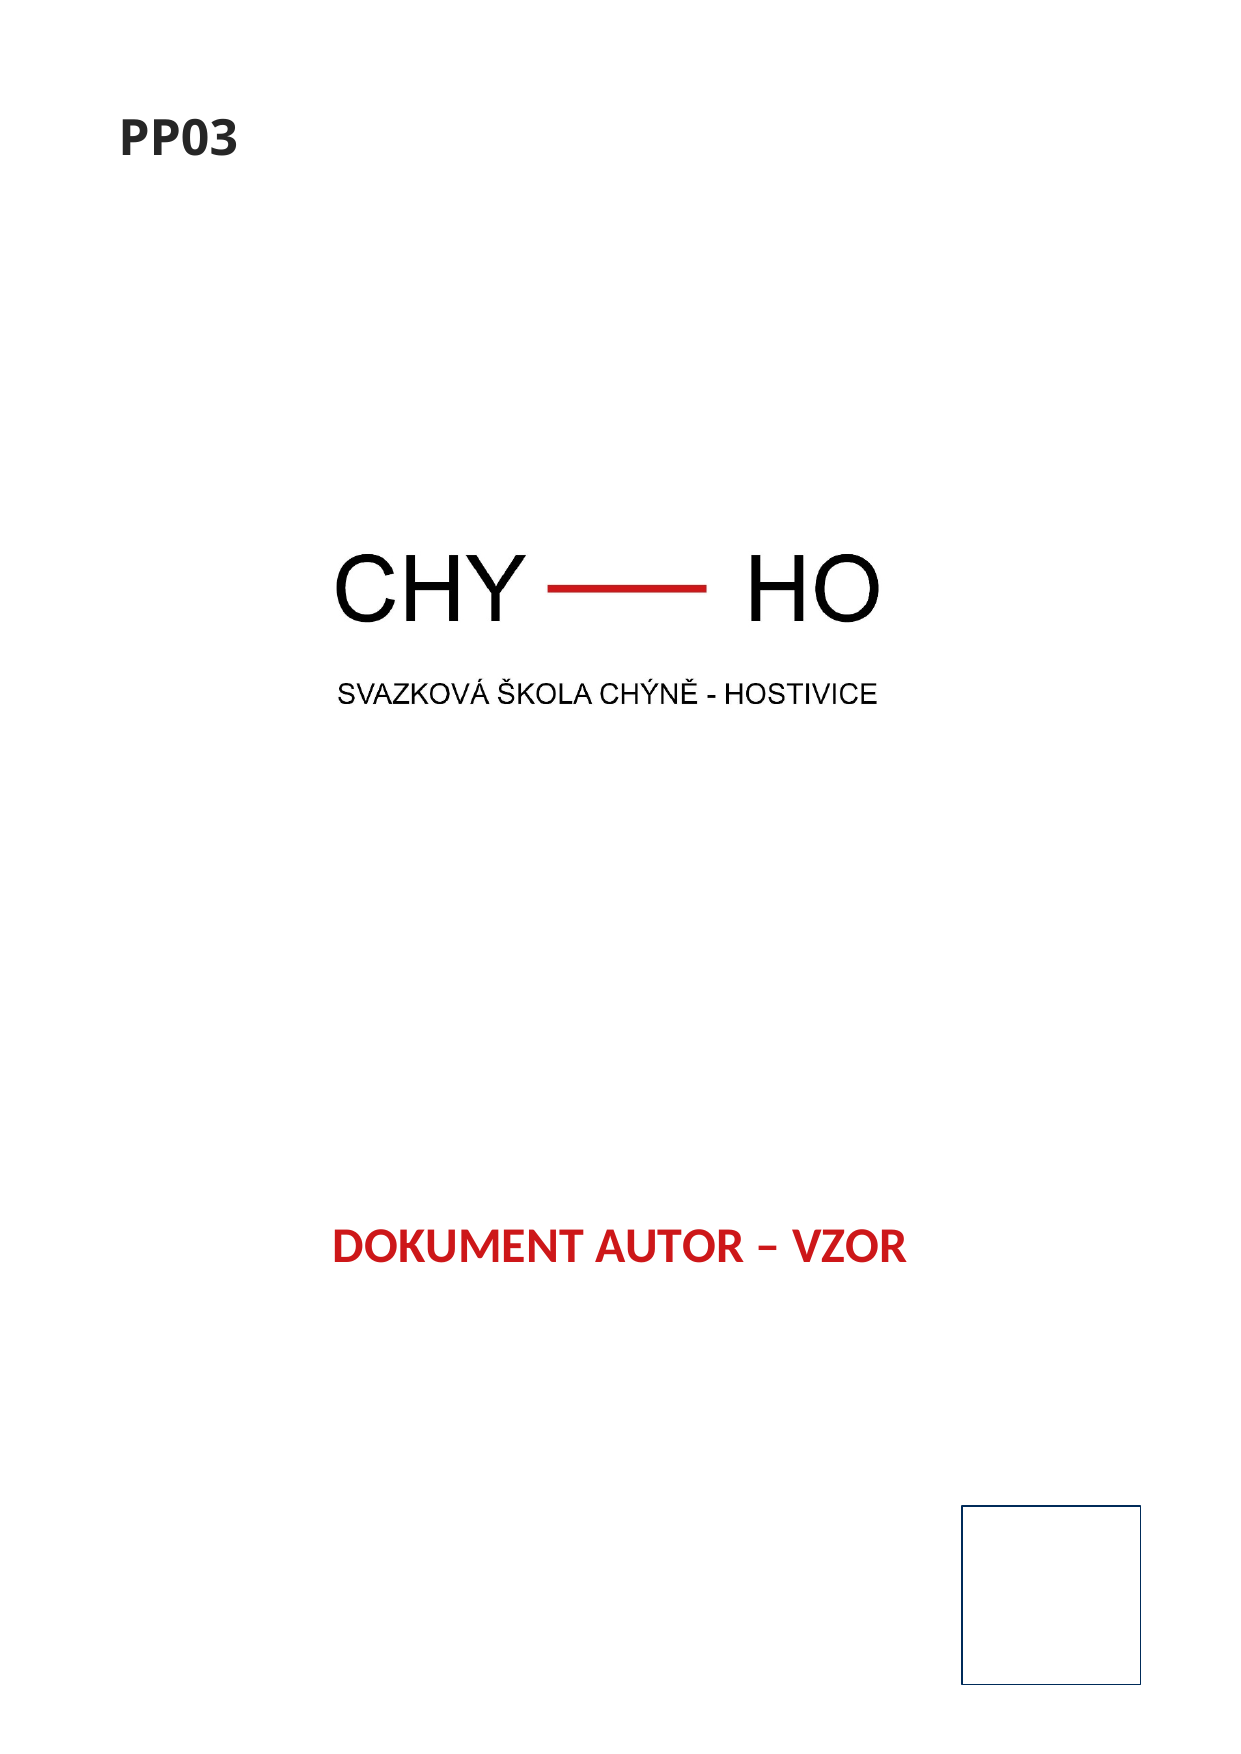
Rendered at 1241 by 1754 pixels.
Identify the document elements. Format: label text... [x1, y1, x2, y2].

picture [196, 441, 1047, 818]
text DOKUMENT AUTOR – VZOR [118, 1214, 1122, 1275]
